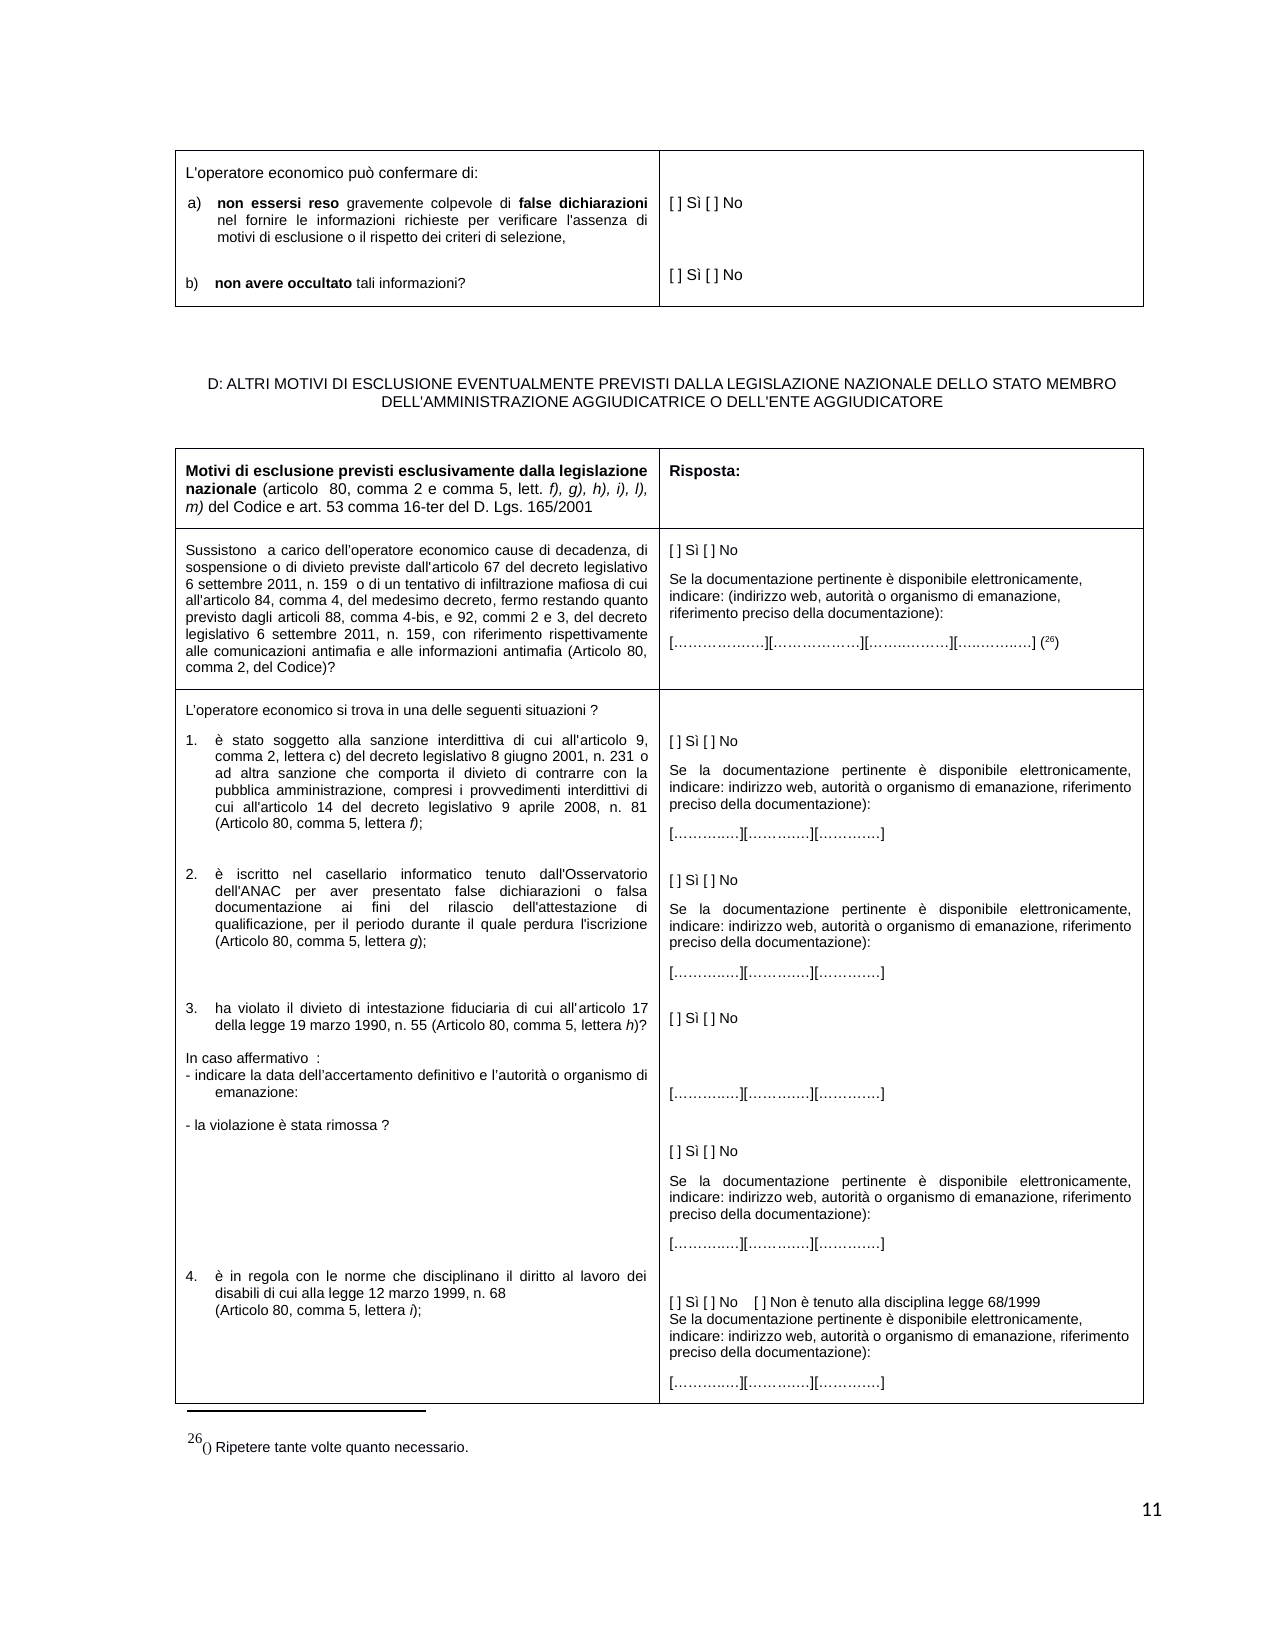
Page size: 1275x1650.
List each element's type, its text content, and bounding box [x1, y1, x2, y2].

table_cell [ ] Sì [ ] No [ ] Sì [ ] No [660, 151, 1143, 306]
table_header Risposta: [660, 449, 1143, 528]
table_cell Sussistono a carico dell’operatore economico cause di decadenza, di sospensione o di divieto previste dall'articolo 67 del decreto legislativo 6 settembre 2011, n. 159 o di un tentativo di infiltrazione mafiosa di cui all'articolo 84, comma 4, del medesimo decreto, fermo restando quanto previsto dagli articoli 88, comma 4-bis, e 92, commi 2 e 3, del decreto legislativo 6 settembre 2011, n. 159, con riferimento rispettivamente alle comunicazioni antimafia e alle informazioni antimafia (Articolo 80, comma 2, del Codice)? [176, 529, 659, 688]
table_header Motivi di esclusione previsti esclusivamente dalla legislazione nazionale (articolo 80, comma 2 e comma 5, lett. f), g), h), i), l), m) del Codice e art. 53 comma 16-ter del D. Lgs. 165/2001 [176, 449, 659, 528]
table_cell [660, 690, 1143, 1403]
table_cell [176, 690, 659, 1403]
table_cell [ ] Sì [ ] No Se la documentazione pertinente è disponibile elettronicamente, indicare: (indirizzo web, autorità o organismo di emanazione, riferimento preciso della documentazione): […………….…][………………][……..………][…..……..…] () [660, 529, 1143, 688]
title D: Altri motivi di esclusione eventualmente previsti dalla legislazione nazionale dello Stato membro dell'amministrazione aggiudicatrice o dell'ente aggiudicatore [187, 374, 1137, 411]
table_cell L'operatore economico può confermare di: non essersi reso gravemente colpevole di false dichiarazioni nel fornire le informazioni richieste per verificare l'assenza di motivi di esclusione o il rispetto dei criteri di selezione, b) non avere occultato tali informazioni? [176, 151, 659, 306]
